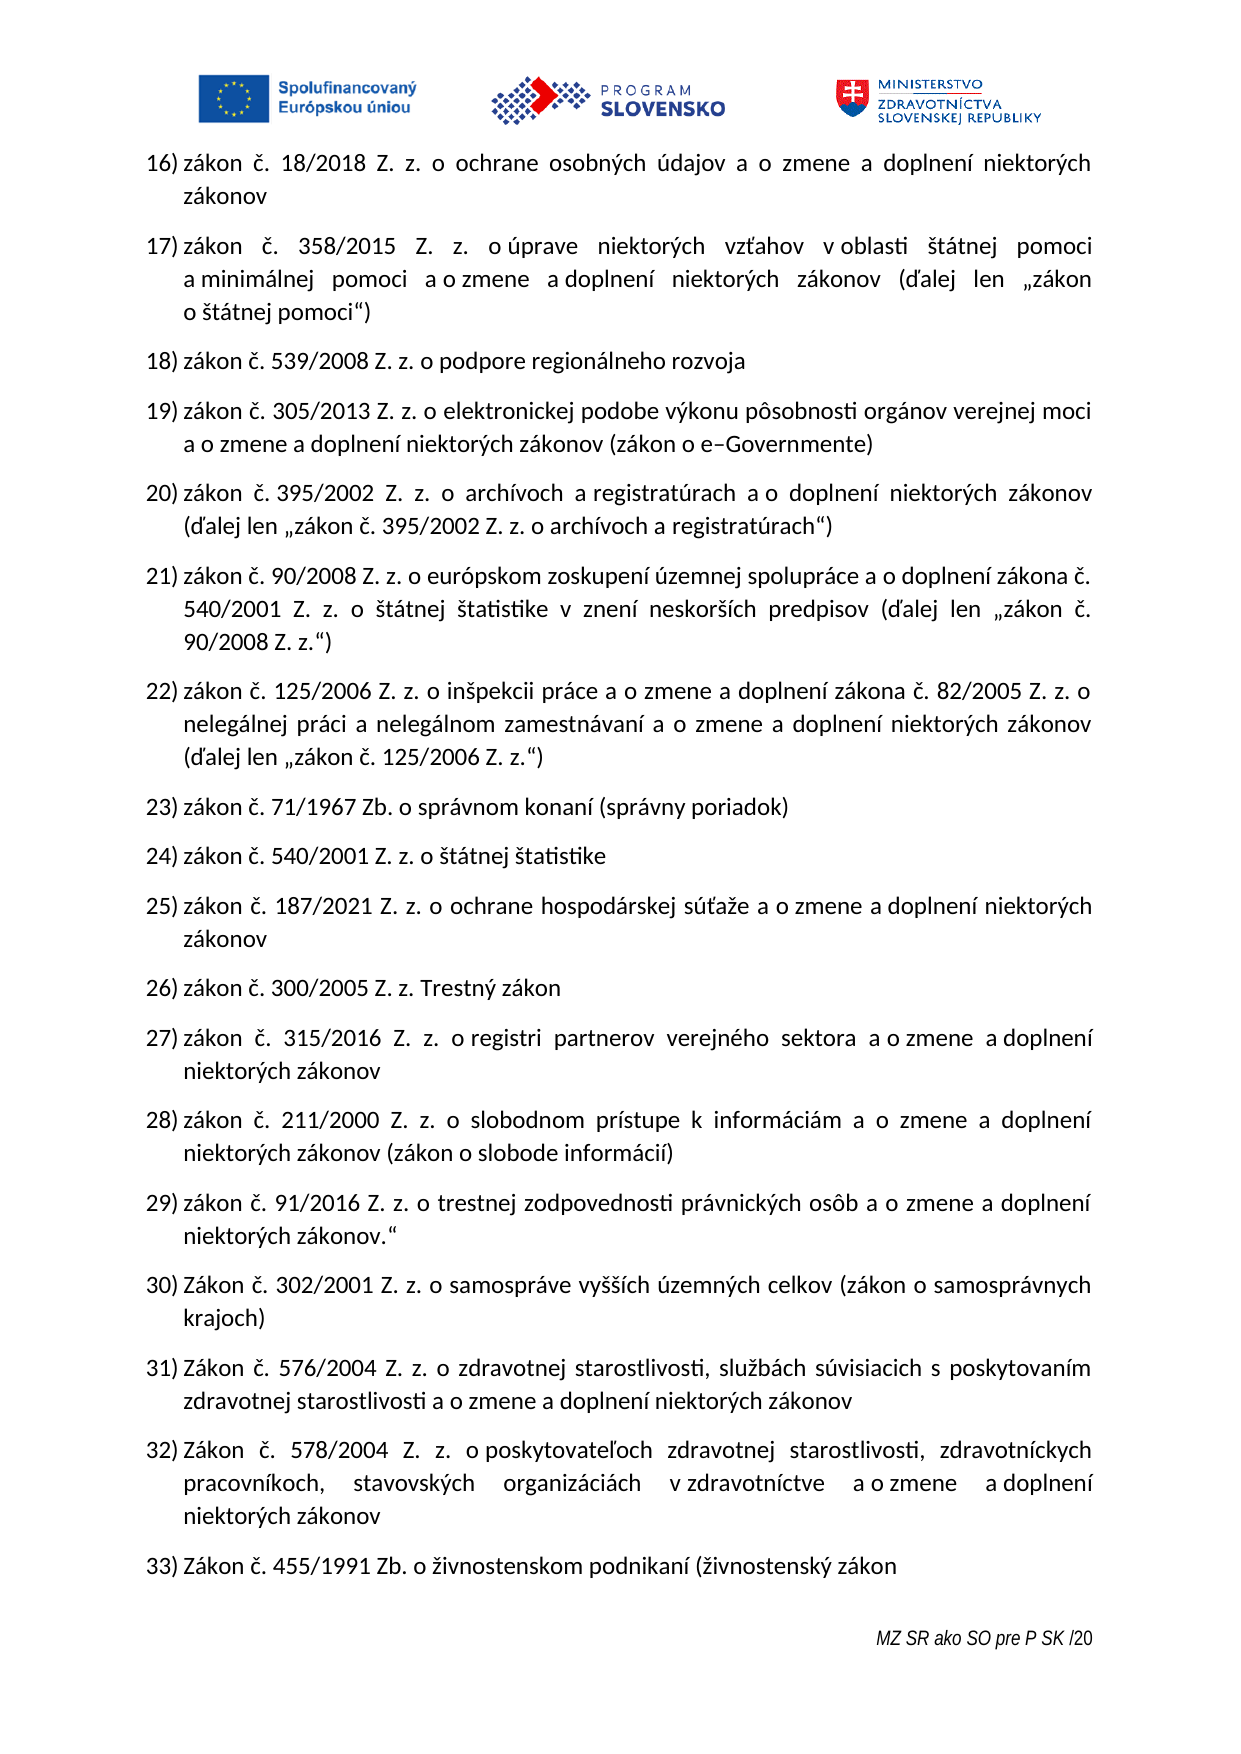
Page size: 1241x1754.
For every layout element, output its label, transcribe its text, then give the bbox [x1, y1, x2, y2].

list Zákon č. 302/2001 Z. z. o samospráve vyšších územných celkov (zákon o samosprávnych krajoch) [146, 1270, 1093, 1333]
list zákon č. 305/2013 Z. z. o elektronickej podobe výkonu pôsobnosti orgánov verejnej moci a o zmene a doplnení niektorých zákonov (zákon o e–Governmente) [146, 395, 1093, 458]
list zákon č. 315/2016 Z. z. o registri partnerov verejného sektora a o zmene a doplnení niektorých zákonov [146, 1022, 1093, 1086]
list zákon č. 540/2001 Z. z. o štátnej štatistike [146, 841, 1093, 871]
list zákon č. 125/2006 Z. z. o inšpekcii práce a o zmene a doplnení zákona č. 82/2005 Z. z. o nelegálnej práci a nelegálnom zamestnávaní a o zmene a doplnení niektorých zákonov (ďalej len „zákon č. 125/2006 Z. z.“) [146, 676, 1093, 772]
list Zákon č. 576/2004 Z. z. o zdravotnej starostlivosti, službách súvisiacich s poskytovaním zdravotnej starostlivosti a o zmene a doplnení niektorých zákonov [146, 1352, 1093, 1416]
list zákon č. 300/2005 Z. z. Trestný zákon [146, 973, 1093, 1003]
list zákon č. 187/2021 Z. z. o ochrane hospodárskej súťaže a o zmene a doplnení niektorých zákonov [146, 890, 1093, 953]
list zákon č. 90/2008 Z. z. o európskom zoskupení územnej spolupráce a o doplnení zákona č. 540/2001 Z. z. o štátnej štatistike v znení neskorších predpisov (ďalej len „zákon č. 90/2008 Z. z.“) [146, 560, 1093, 656]
list zákon č. 211/2000 Z. z. o slobodnom prístupe k informáciám a o zmene a doplnení niektorých zákonov (zákon o slobode informácií) [146, 1105, 1093, 1168]
list zákon č. 395/2002 Z. z. o archívoch a registratúrach a o doplnení niektorých zákonov (ďalej len „zákon č. 395/2002 Z. z. o archívoch a registratúrach“) [146, 478, 1093, 541]
picture [833, 76, 1043, 125]
list Zákon č. 578/2004 Z. z. o poskytovateľoch zdravotnej starostlivosti, zdravotníckych pracovníkoch, stavovských organizáciách v zdravotníctve a o zmene a doplnení niektorých zákonov [146, 1435, 1093, 1531]
picture [197, 73, 420, 125]
list zákon č. 18/2018 Z. z. o ochrane osobných údajov a o zmene a doplnení niektorých zákonov [146, 148, 1093, 211]
list zákon č. 539/2008 Z. z. o podpore regionálneho rozvoja [146, 346, 1093, 376]
list Zákon č. 455/1991 Zb. o živnostenskom podnikaní (živnostenský zákon [146, 1550, 1093, 1581]
list zákon č. 91/2016 Z. z. o trestnej zodpovednosti právnických osôb a o zmene a doplnení niektorých zákonov.“ [146, 1187, 1093, 1251]
picture [491, 76, 725, 125]
list zákon č. 358/2015 Z. z. o úprave niektorých vzťahov v oblasti štátnej pomoci a minimálnej pomoci a o zmene a doplnení niektorých zákonov (ďalej len „zákon o štátnej pomoci“) [146, 230, 1093, 326]
list zákon č. 71/1967 Zb. o správnom konaní (správny poriadok) [146, 791, 1093, 821]
